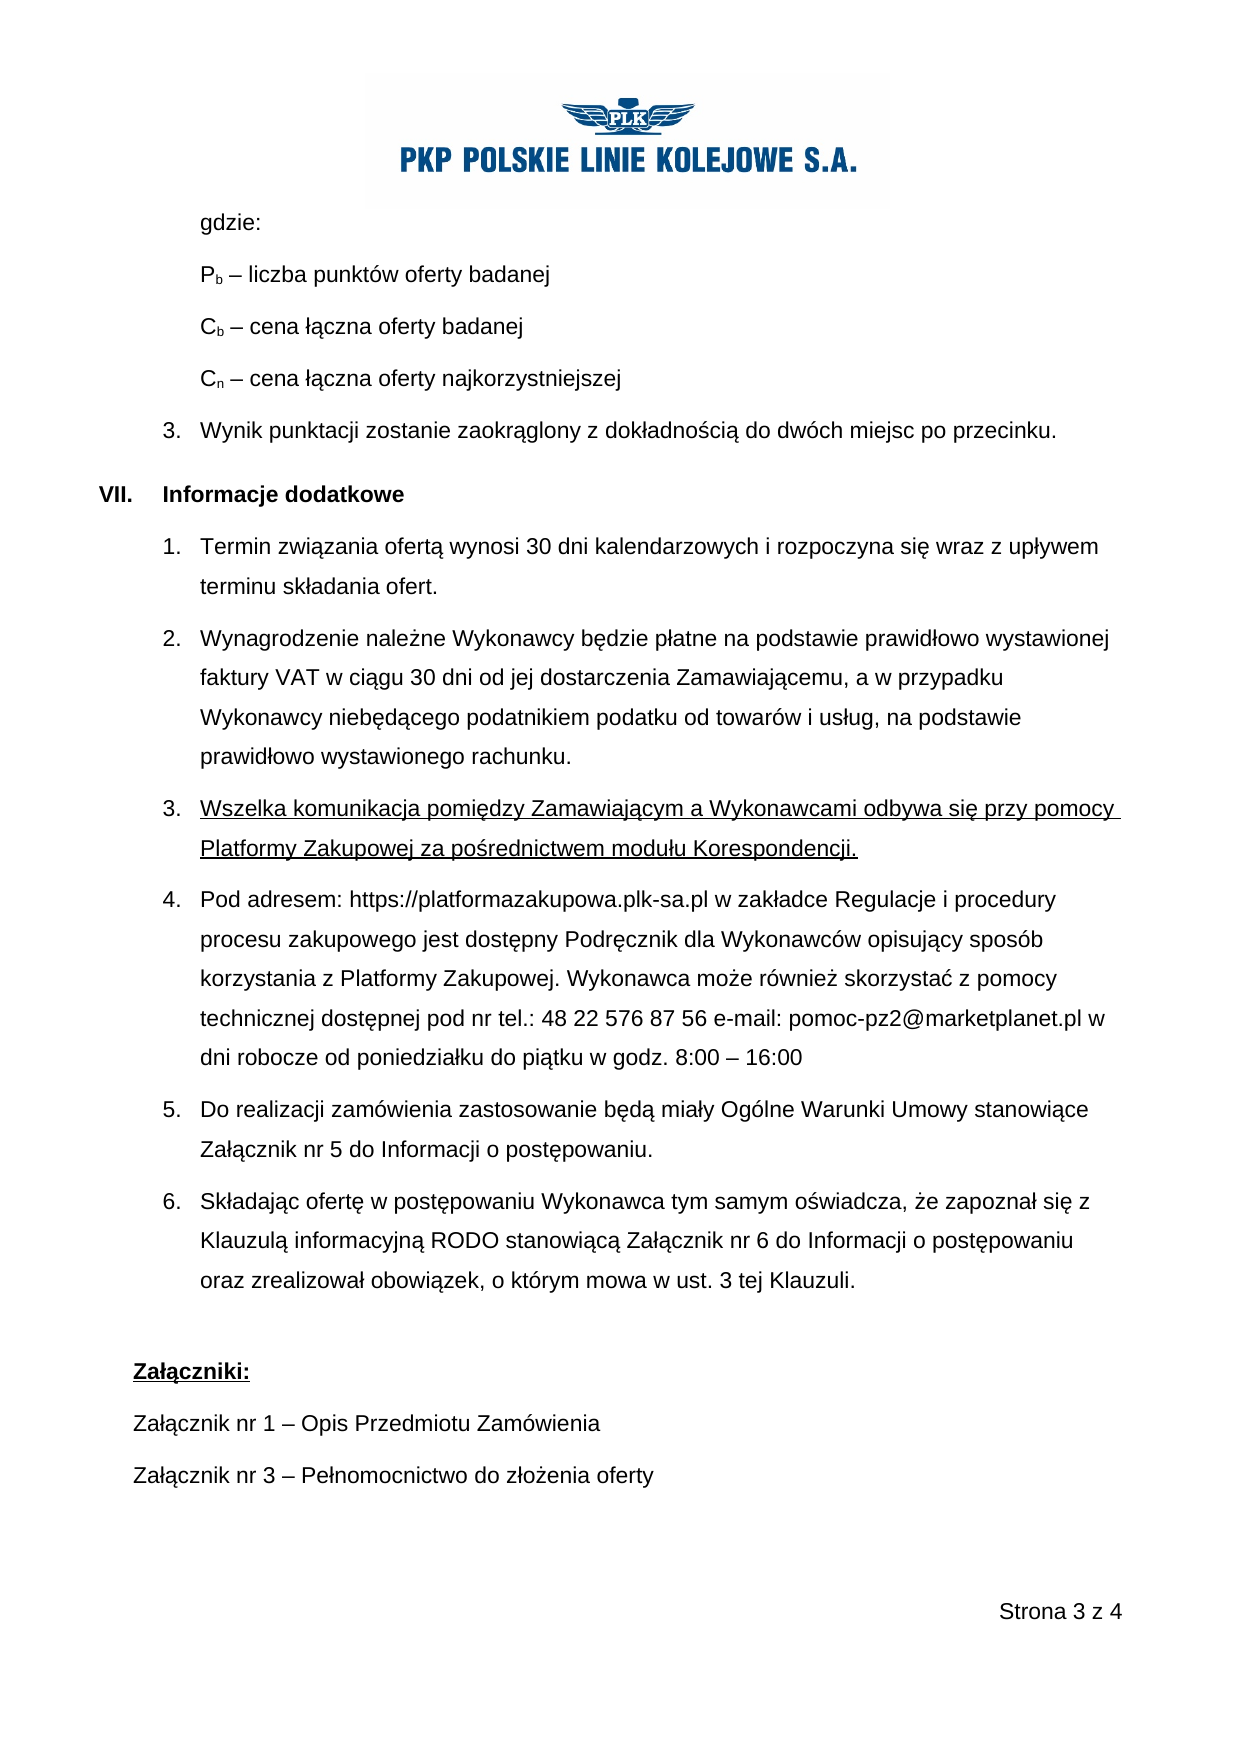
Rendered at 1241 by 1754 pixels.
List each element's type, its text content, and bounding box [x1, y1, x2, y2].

list Wynik punktacji zostanie zaokrąglony z dokładnością do dwóch miejsc po przecinku. [162, 417, 1122, 443]
list Pod adresem: https://platformazakupowa.plk-sa.pl w zakładce Regulacje i procedury procesu zakupowego jest dostępny Podręcznik dla Wykonawców opisujący sposób korzystania z Platformy Zakupowej. Wykonawca może również skorzystać z pomocy technicznej dostępnej pod nr tel.: 48 22 576 87 56 e-mail: pomoc-pz2@marketplanet.pl w dni robocze od poniedziałku do piątku w godz. 8:00 – 16:00 [162, 886, 1122, 1071]
text Załącznik nr 3 – Pełnomocnictwo do złożenia oferty [133, 1462, 1122, 1488]
list Załączniki: [133, 1319, 1122, 1384]
picture [365, 73, 891, 209]
list Składając ofertę w postępowaniu Wykonawca tym samym oświadcza, że zapoznał się z Klauzulą informacyjną RODO stanowiącą Załącznik nr 6 do Informacji o postępowaniu oraz zrealizował obowiązek, o którym mowa w ust. 3 tej Klauzuli. [162, 1188, 1122, 1293]
list Termin związania ofertą wynosi 30 dni kalendarzowych i rozpoczyna się wraz z upływem terminu składania ofert. [162, 533, 1122, 599]
list Cn – cena łączna oferty najkorzystniejszej [200, 365, 1122, 391]
list gdzie: [200, 209, 1122, 235]
list Cb – cena łączna oferty badanej [200, 313, 1122, 339]
list Pb – liczba punktów oferty badanej [200, 261, 1122, 287]
list Informacje dodatkowe [133, 481, 1122, 507]
list Do realizacji zamówienia zastosowanie będą miały Ogólne Warunki Umowy stanowiące Załącznik nr 5 do Informacji o postępowaniu. [162, 1096, 1122, 1162]
list Wynagrodzenie należne Wykonawcy będzie płatne na podstawie prawidłowo wystawionej faktury VAT w ciągu 30 dni od jej dostarczenia Zamawiającemu, a w przypadku Wykonawcy niebędącego podatnikiem podatku od towarów i usług, na podstawie prawidłowo wystawionego rachunku. [162, 624, 1122, 769]
text Załącznik nr 1 – Opis Przedmiotu Zamówienia [133, 1410, 1122, 1437]
list Wszelka komunikacja pomiędzy Zamawiającym a Wykonawcami odbywa się przy pomocy Platformy Zakupowej za pośrednictwem modułu Korespondencji. [162, 795, 1122, 861]
